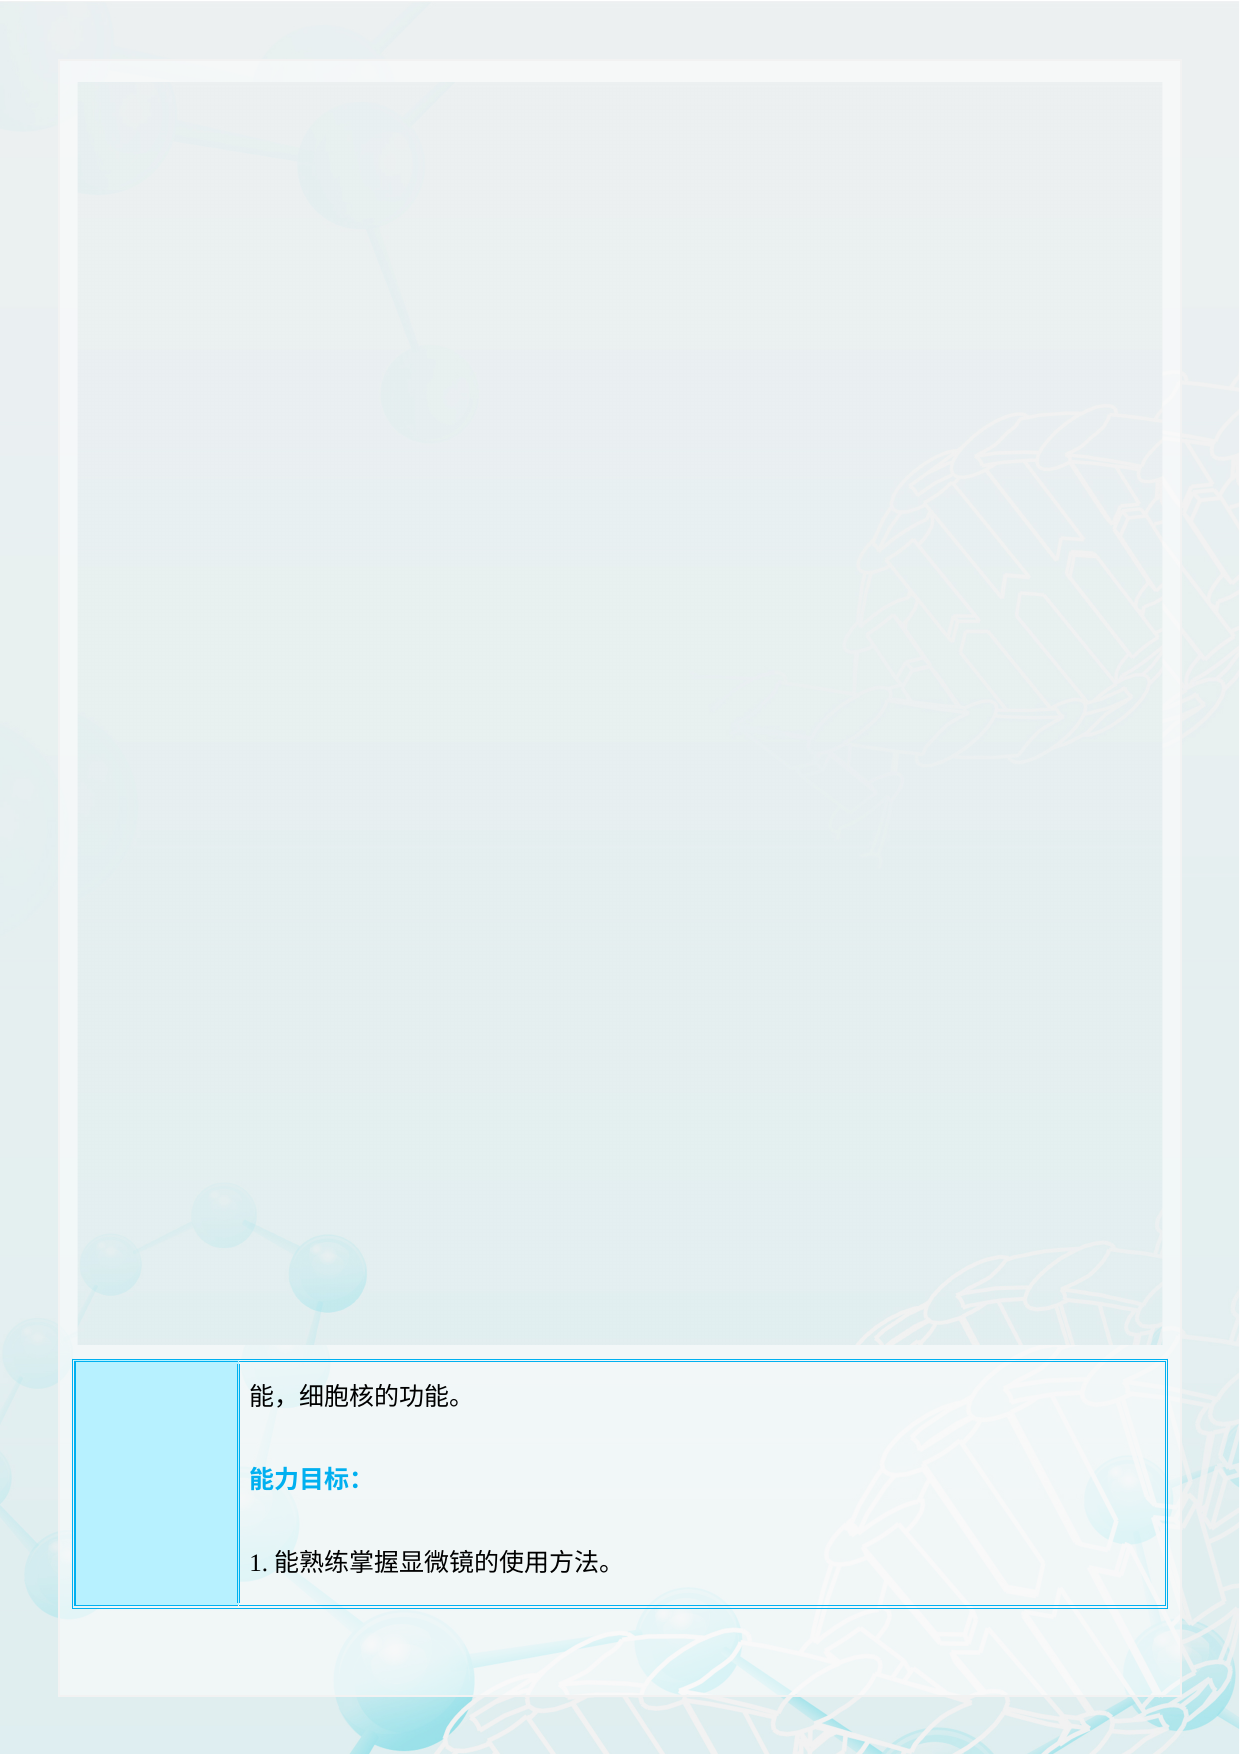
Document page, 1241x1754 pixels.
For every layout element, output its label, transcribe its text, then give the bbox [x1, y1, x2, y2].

picture [0, 1, 1240, 1754]
table_cell 教学目标 [76, 1360, 239, 1605]
table_cell 理论目标： 1．掌握细胞的形态和基本结构；主要细胞器的功能。 2．熟悉“液态镶嵌模型”的基本内容，主要细胞器的形态结构、功 能，细胞核的功能。 能力目标： 1. 能熟练掌握显微镜的使用方法。 2. 在显微镜下认识细胞的结构。 素质目标： 针对人体所有生理功能都是在机体统一协调下以细胞为单位进行 的，培养学生团结协作的精神。 [239, 1362, 1165, 1605]
